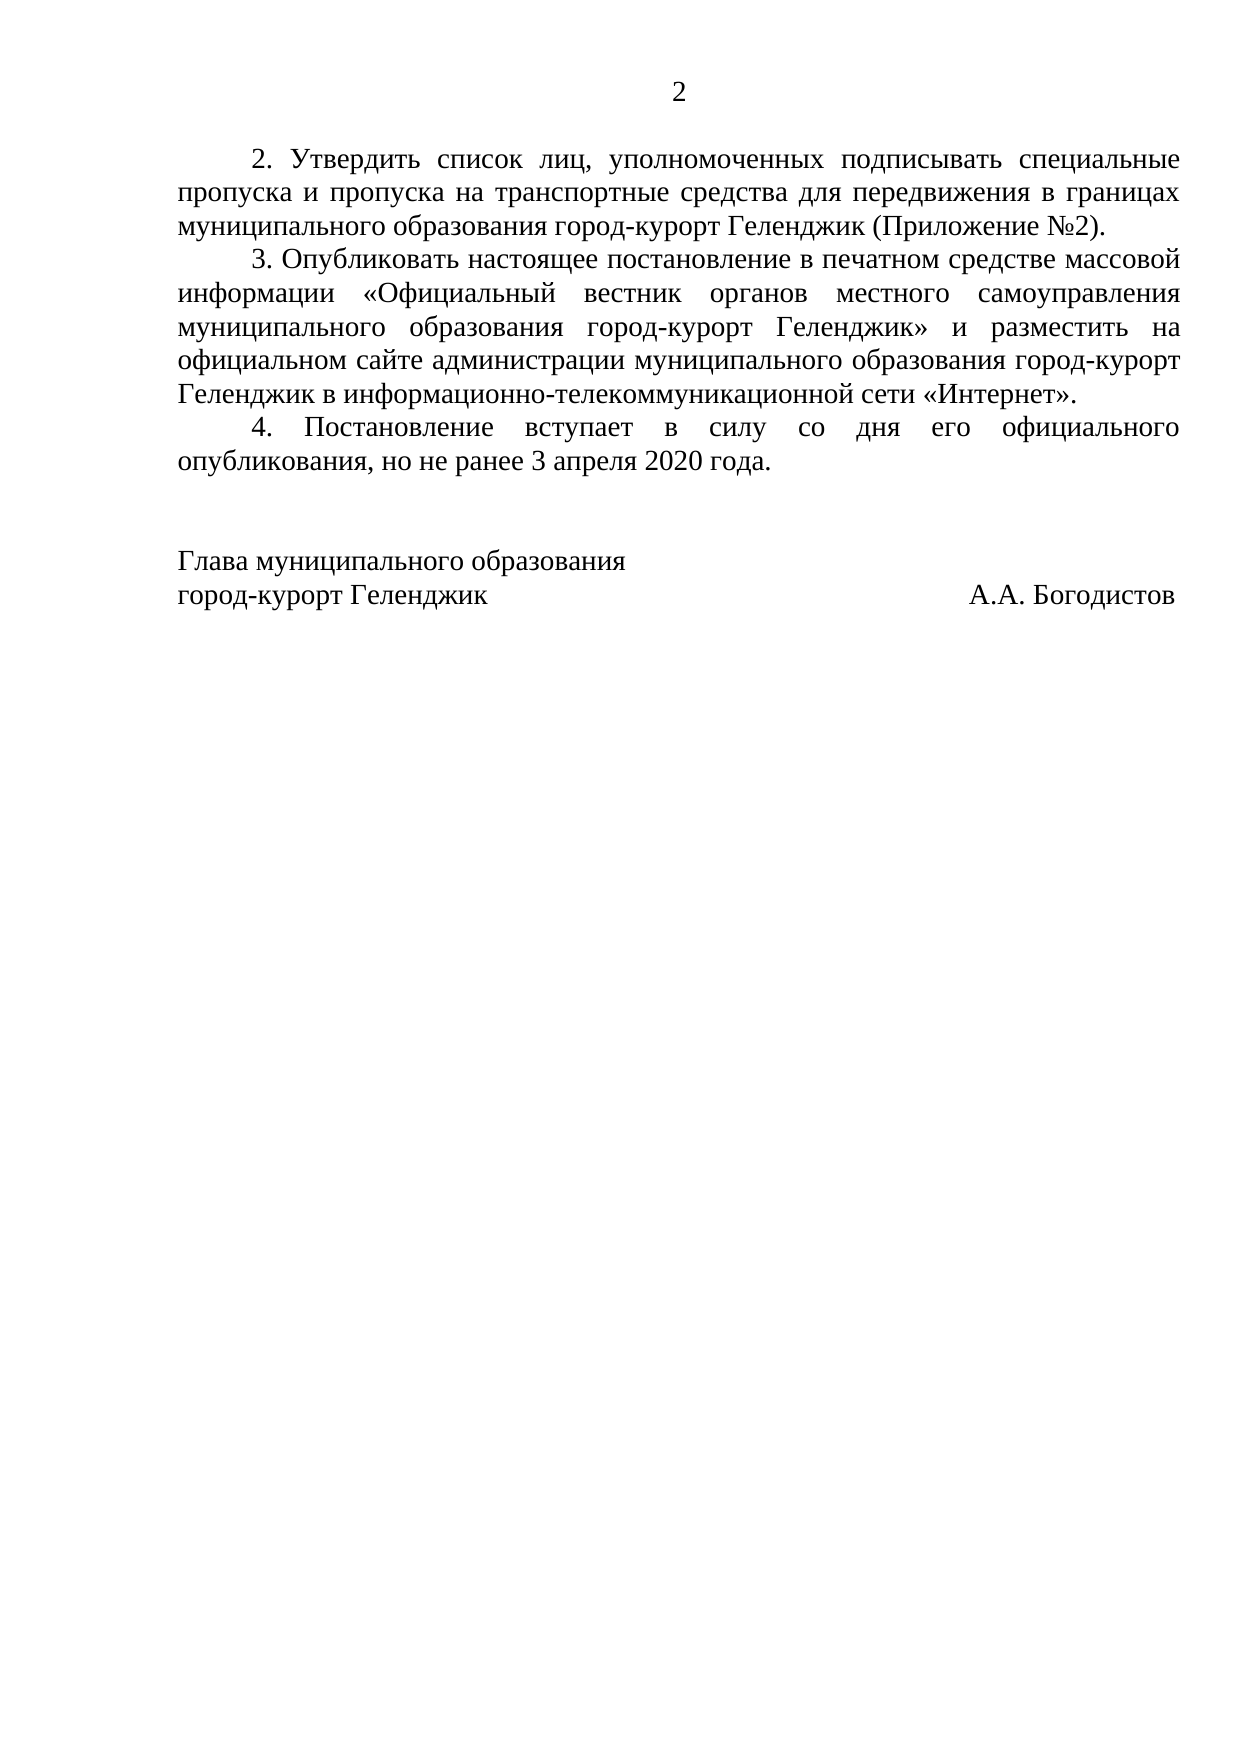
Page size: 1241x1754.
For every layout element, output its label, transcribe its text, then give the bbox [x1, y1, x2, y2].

text 4. Постановление вступает в силу со дня его официального опубликования, но не ранее 3 апреля 2020 года. [177, 409, 1181, 476]
text 2. Утвердить список лиц, уполномоченных подписывать специальные пропуска и пропуска на транспортные средства для передвижения в границах муниципального образования город-курорт Геленджик (Приложение №2). [177, 141, 1181, 242]
text город-курорт Геленджик А.А. Богодистов [177, 577, 1181, 611]
text 3. Опубликовать настоящее постановление в печатном средстве массовой информации «Официальный вестник органов местного самоуправления муниципального образования город-курорт Геленджик» и разместить на официальном сайте администрации муниципального образования город-курорт Геленджик в информационно-телекоммуникационной сети «Интернет». [177, 242, 1181, 409]
text Глава муниципального образования [177, 543, 1181, 577]
